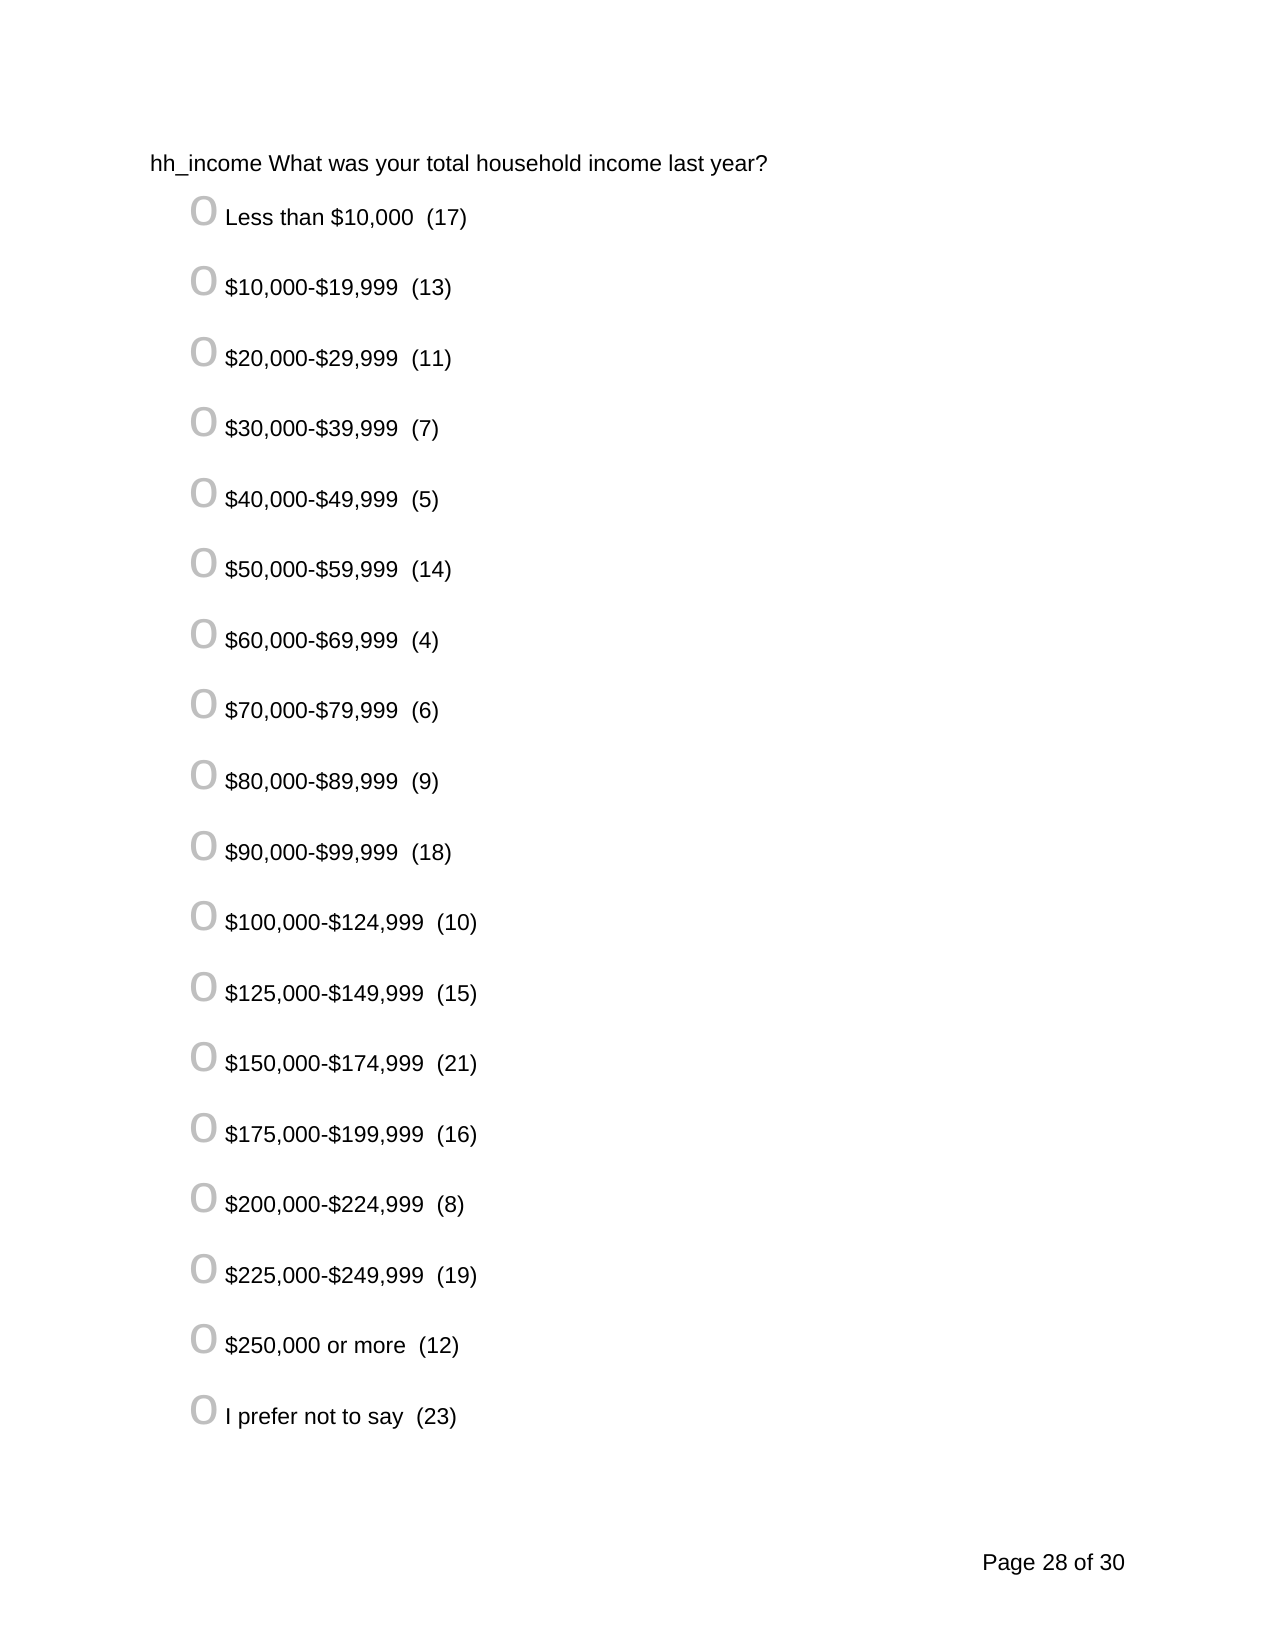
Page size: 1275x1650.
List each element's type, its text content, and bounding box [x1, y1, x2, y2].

list $80,000-$89,999 (9) [187, 744, 1125, 806]
list $70,000-$79,999 (6) [187, 674, 1125, 735]
list $50,000-$59,999 (14) [187, 533, 1125, 594]
list $125,000-$149,999 (15) [187, 956, 1125, 1017]
list $250,000 or more (12) [187, 1308, 1125, 1370]
list $20,000-$29,999 (11) [187, 321, 1125, 383]
list $175,000-$199,999 (16) [187, 1097, 1125, 1158]
list $225,000-$249,999 (19) [187, 1238, 1125, 1299]
list $90,000-$99,999 (18) [187, 815, 1125, 876]
list $10,000-$19,999 (13) [187, 251, 1125, 312]
list $150,000-$174,999 (21) [187, 1026, 1125, 1088]
list $30,000-$39,999 (7) [187, 392, 1125, 453]
list I prefer not to say (23) [187, 1379, 1125, 1440]
list $100,000-$124,999 (10) [187, 885, 1125, 947]
list $60,000-$69,999 (4) [187, 603, 1125, 665]
list $200,000-$224,999 (8) [187, 1167, 1125, 1229]
list Less than $10,000 (17) [187, 180, 1125, 242]
text hh_income What was your total household income last year? [150, 150, 1125, 176]
list $40,000-$49,999 (5) [187, 462, 1125, 524]
